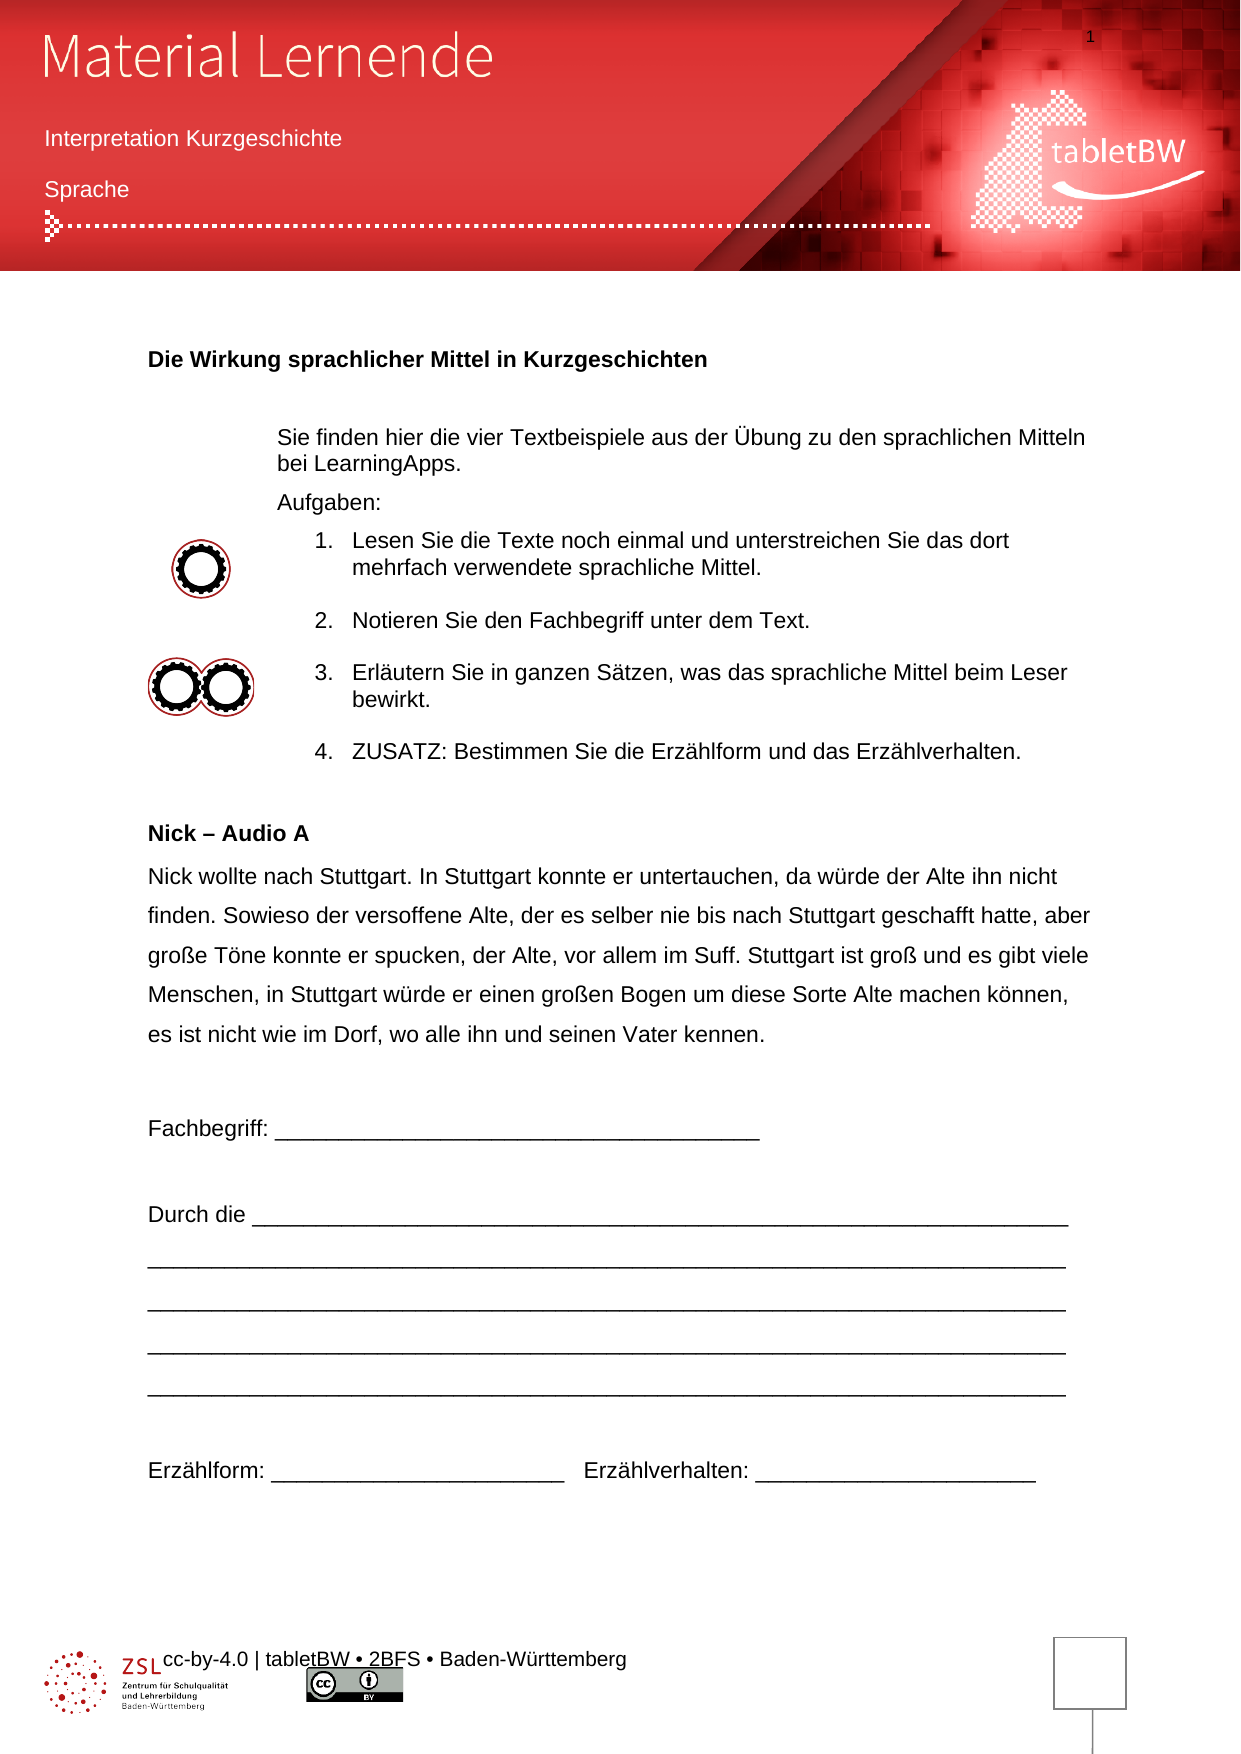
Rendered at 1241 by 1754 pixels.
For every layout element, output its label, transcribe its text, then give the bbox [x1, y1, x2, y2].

picture [239, 1653, 244, 1665]
table_header Sie finden hier die vier Textbeispiele aus der Übung zu den sprachlichen Mitteln bei LearningApps. Aufgaben: Lesen Sie die Texte noch einmal und unterstreichen Sie das dort mehrfach verwendete sprachliche Mittel. Notieren Sie den Fachbegriff unter dem Text. Erläutern Sie in ganzen Sätzen, was das sprachliche Mittel beim Leser bewirkt. ZUSATZ: Bestimmen Sie die Erzählform und das Erzählverhalten. [266, 424, 1104, 777]
picture [28, 1635, 244, 1714]
table_header [136, 424, 266, 777]
picture [171, 539, 231, 599]
picture [147, 657, 255, 717]
text Die Wirkung sprachlicher Mittel in Kurzgeschichten [148, 346, 1093, 372]
picture [306, 1667, 404, 1702]
picture [0, 0, 1241, 271]
